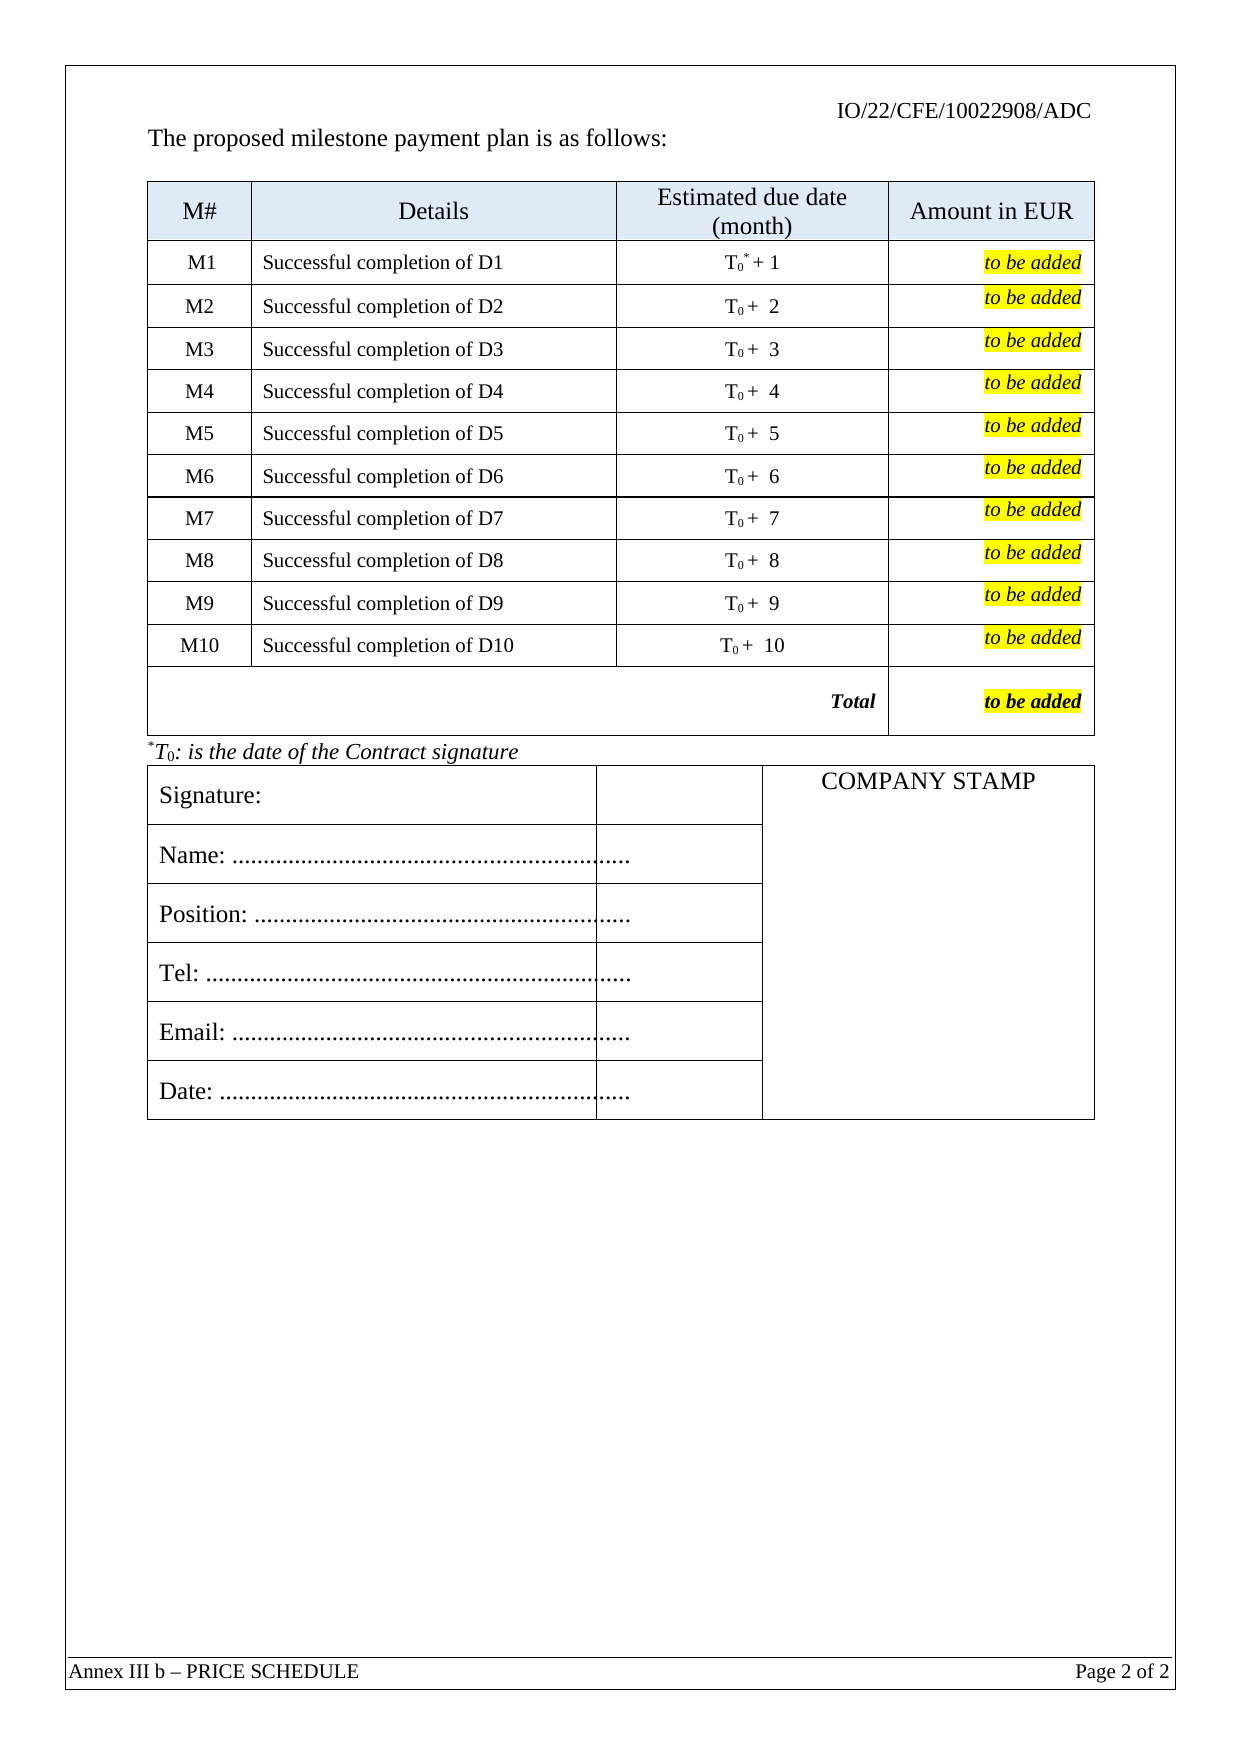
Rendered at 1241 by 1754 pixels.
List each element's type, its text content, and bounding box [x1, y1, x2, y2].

table_cell Successful completion of D10 [252, 625, 616, 666]
table_header Amount in EUR [889, 182, 1094, 239]
table_cell to be added [889, 582, 1094, 623]
table_cell T0 + 9 [617, 582, 888, 623]
table_cell T0 + 4 [617, 370, 888, 412]
table_header COMPANY STAMP [763, 766, 1094, 1119]
table_cell Successful completion of D6 [252, 455, 616, 496]
table_cell Successful completion of D7 [252, 498, 616, 539]
table_cell Successful completion of D9 [252, 582, 616, 623]
table_cell to be added [889, 413, 1094, 454]
table_cell [597, 825, 762, 883]
table_header Details [252, 182, 616, 239]
table_cell to be added [889, 540, 1094, 581]
table_cell T0 + 8 [617, 540, 888, 581]
table_cell [597, 1061, 762, 1119]
table_cell M9 [148, 582, 251, 623]
table_cell to be added [889, 328, 1094, 369]
table_cell Successful completion of D1 [252, 241, 616, 283]
table_header [597, 766, 762, 824]
table_cell to be added [889, 667, 1094, 735]
table_cell to be added [889, 455, 1094, 496]
table_cell Email: [148, 1002, 596, 1060]
table_cell Tel: [148, 943, 596, 1001]
table_cell M7 [148, 498, 251, 539]
table_cell [597, 1002, 762, 1060]
table_cell to be added [889, 241, 1094, 283]
table_cell Successful completion of D5 [252, 413, 616, 454]
table_cell to be added [889, 498, 1094, 539]
table_cell T0 + 3 [617, 328, 888, 369]
table_cell Successful completion of D2 [252, 285, 616, 327]
text The proposed milestone payment plan is as follows: [148, 123, 1092, 152]
table_cell to be added [889, 285, 1094, 327]
table_cell [597, 943, 762, 1001]
table_cell T0 + 2 [617, 285, 888, 327]
table_cell T0 + 7 [617, 498, 888, 539]
table_cell M8 [148, 540, 251, 581]
table_header Signature: [148, 766, 596, 824]
table_cell T0* + 1 [617, 241, 888, 283]
table_cell Successful completion of D4 [252, 370, 616, 412]
table_cell Successful completion of D3 [252, 328, 616, 369]
table_cell Name: [148, 825, 596, 883]
table_cell M10 [148, 625, 251, 666]
table_cell T0 + 6 [617, 455, 888, 496]
table_cell T0 + 5 [617, 413, 888, 454]
table_cell M2 [148, 285, 251, 327]
table_cell to be added [889, 370, 1094, 412]
text *T0: is the date of the Contract signature [148, 736, 1092, 765]
table_cell Successful completion of D8 [252, 540, 616, 581]
table_cell M4 [148, 370, 251, 412]
table_cell M3 [148, 328, 251, 369]
table_cell to be added [889, 625, 1094, 666]
table_cell M1 [148, 241, 251, 283]
table_cell Total [148, 667, 888, 735]
table_header M# [148, 182, 251, 239]
table_cell T0 + 10 [617, 625, 888, 666]
table_cell Date: [148, 1061, 596, 1119]
table_cell M6 [148, 455, 251, 496]
table_cell [597, 884, 762, 942]
table_cell M5 [148, 413, 251, 454]
table_header Estimated due date (month) [617, 182, 888, 239]
table_cell Position: [148, 884, 596, 942]
